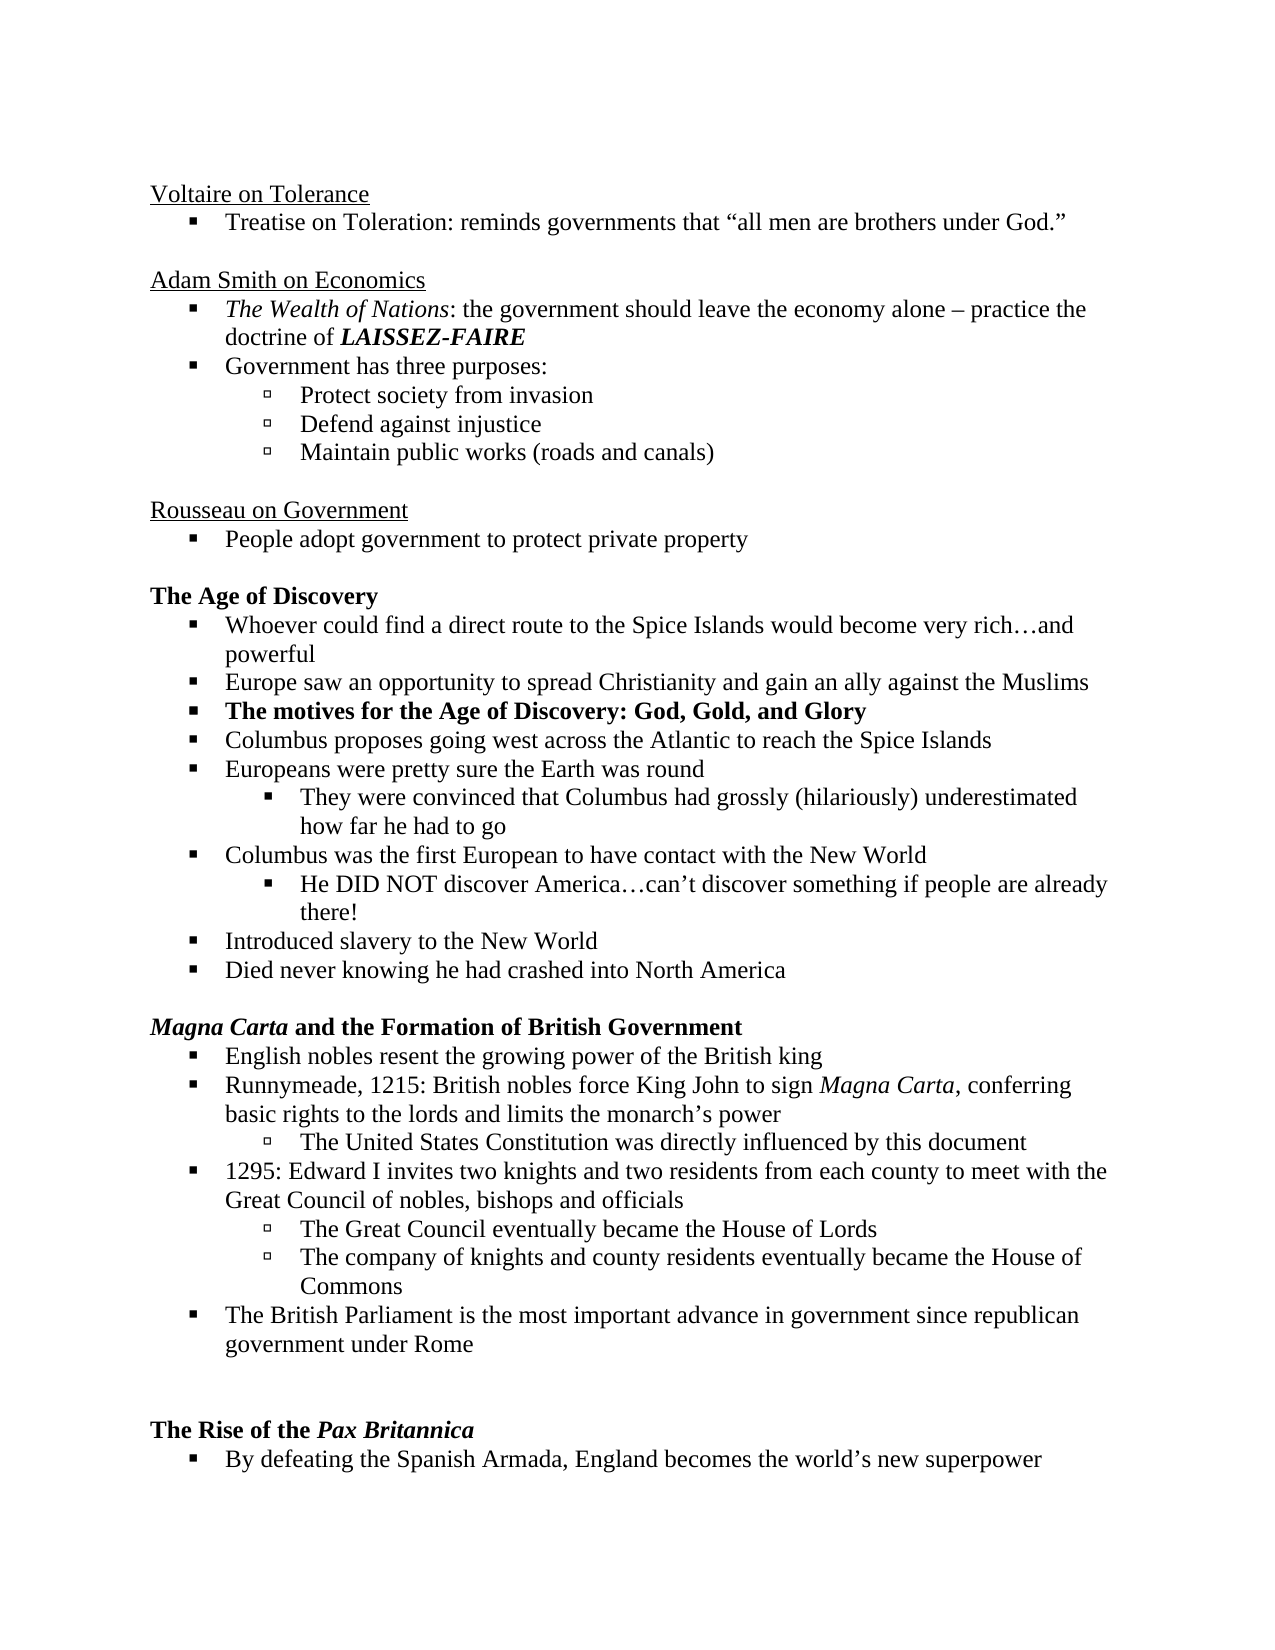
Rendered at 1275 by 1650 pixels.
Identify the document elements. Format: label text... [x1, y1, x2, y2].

list Europeans were pretty sure the Earth was round [187, 754, 1125, 782]
list Maintain public works (roads and canals) [262, 437, 1125, 466]
list The Great Council eventually became the House of Lords [262, 1214, 1125, 1242]
text The Rise of the Pax Britannica [150, 1415, 1125, 1444]
list Protect society from invasion [262, 380, 1125, 409]
list The motives for the Age of Discovery: God, Gold, and Glory [187, 696, 1125, 725]
list Whoever could find a direct route to the Spice Islands would become very rich…and powerful [187, 610, 1125, 667]
list Defend against injustice [262, 409, 1125, 437]
list Europe saw an opportunity to spread Christianity and gain an ally against the Muslims [187, 667, 1125, 696]
text Magna Carta and the Formation of British Government [150, 1012, 1125, 1041]
list Runnymeade, 1215: British nobles force King John to sign Magna Carta, conferring basic rights to the lords and limits the monarch’s power [187, 1070, 1125, 1127]
list Columbus proposes going west across the Atlantic to reach the Spice Islands [187, 725, 1125, 754]
list People adopt government to protect private property [187, 524, 1125, 552]
list The Wealth of Nations: the government should leave the economy alone – practice the doctrine of LAISSEZ-FAIRE [187, 294, 1125, 351]
list Treatise on Toleration: reminds governments that “all men are brothers under God.” [187, 207, 1125, 236]
list Died never knowing he had crashed into North America [187, 955, 1125, 984]
list Introduced slavery to the New World [187, 926, 1125, 955]
text Voltaire on Tolerance [150, 179, 1125, 207]
list He DID NOT discover America…can’t discover something if people are already there! [262, 869, 1125, 926]
list They were convinced that Columbus had grossly (hilariously) underestimated how far he had to go [262, 782, 1125, 840]
text Adam Smith on Economics [150, 265, 1125, 294]
list The company of knights and county residents eventually became the House of Commons [262, 1242, 1125, 1300]
list The United States Constitution was directly influenced by this document [262, 1127, 1125, 1156]
list English nobles resent the growing power of the British king [187, 1041, 1125, 1070]
list Government has three purposes: [187, 351, 1125, 380]
text The Age of Discovery [150, 581, 1125, 610]
list The British Parliament is the most important advance in government since republican government under Rome [187, 1300, 1125, 1357]
list 1295: Edward I invites two knights and two residents from each county to meet with the Great Council of nobles, bishops and officials [187, 1156, 1125, 1214]
text Rousseau on Government [150, 495, 1125, 524]
list By defeating the Spanish Armada, England becomes the world’s new superpower [187, 1444, 1125, 1472]
list Columbus was the first European to have contact with the New World [187, 840, 1125, 869]
